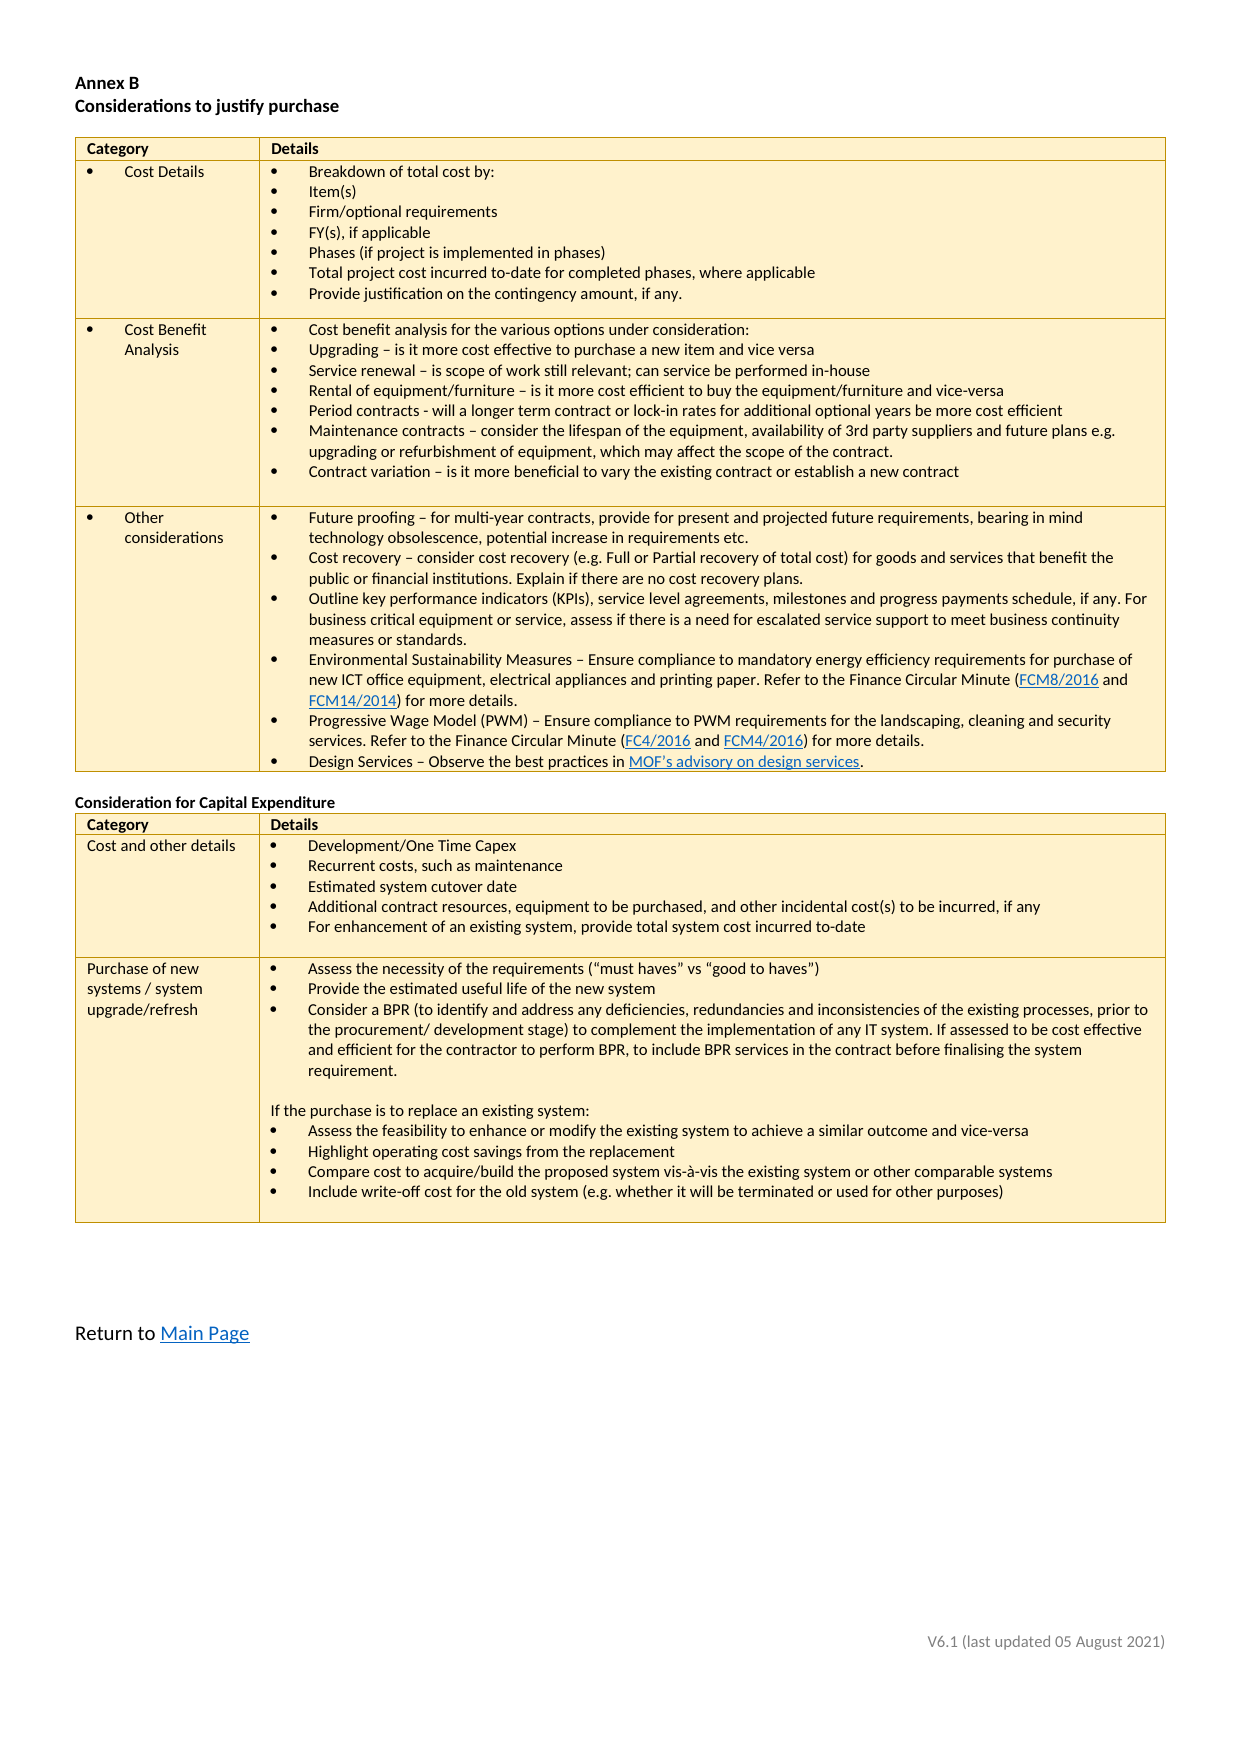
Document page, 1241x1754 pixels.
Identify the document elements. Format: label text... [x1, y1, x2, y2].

table_cell Cost and other details [76, 835, 259, 957]
table_cell Assess the necessity of the requirements (“must haves” vs “good to haves”) Provide the estimated useful life of the new system Consider a BPR (to identify and address any deficiencies, redundancies and inconsistencies of the existing processes, prior to the procurement/ development stage) to complement the implementation of any IT system. If assessed to be cost effective and efficient for the contractor to perform BPR, to include BPR services in the contract before finalising the system requirement. If the purchase is to replace an existing system: Assess the feasibility to enhance or modify the existing system to achieve a similar outcome and vice-versa Highlight operating cost savings from the replacement Compare cost to acquire/build the proposed system vis-à-vis the existing system or other comparable systems Include write-off cost for the old system (e.g. whether it will be terminated or used for other purposes) [260, 958, 1165, 1222]
table_header Category [76, 138, 259, 160]
table_header Category [76, 814, 259, 834]
table_cell Cost benefit analysis for the various options under consideration: Upgrading – is it more cost effective to purchase a new item and vice versa Service renewal – is scope of work still relevant; can service be performed in-house Rental of equipment/furniture – is it more cost efficient to buy the equipment/furniture and vice-versa Period contracts - will a longer term contract or lock-in rates for additional optional years be more cost efficient Maintenance contracts – consider the lifespan of the equipment, availability of 3rd party suppliers and future plans e.g. upgrading or refurbishment of equipment, which may affect the scope of the contract. Contract variation – is it more beneficial to vary the existing contract or establish a new contract [260, 319, 1165, 506]
table_cell Other considerations [76, 507, 259, 771]
table_cell Breakdown of total cost by: Item(s) Firm/optional requirements FY(s), if applicable Phases (if project is implemented in phases) Total project cost incurred to-date for completed phases, where applicable Provide justification on the contingency amount, if any. [260, 161, 1165, 318]
text Return to Main Page [75, 1320, 1165, 1345]
table_cell Future proofing – for multi-year contracts, provide for present and projected future requirements, bearing in mind technology obsolescence, potential increase in requirements etc. Cost recovery – consider cost recovery (e.g. Full or Partial recovery of total cost) for goods and services that benefit the public or financial institutions. Explain if there are no cost recovery plans. Outline key performance indicators (KPIs), service level agreements, milestones and progress payments schedule, if any. For business critical equipment or service, assess if there is a need for escalated service support to meet business continuity measures or standards. Environmental Sustainability Measures – Ensure compliance to mandatory energy efficiency requirements for purchase of new ICT office equipment, electrical appliances and printing paper. Refer to the Finance Circular Minute (FCM8/2016 and FCM14/2014) for more details. Progressive Wage Model (PWM) – Ensure compliance to PWM requirements for the landscaping, cleaning and security services. Refer to the Finance Circular Minute (FC4/2016 and FCM4/2016) for more details. Design Services – Observe the best practices in MOF’s advisory on design services. [260, 507, 1165, 771]
table_header Details [260, 814, 1165, 834]
table_cell Purchase of new systems / system upgrade/refresh [76, 958, 259, 1222]
table_cell Cost Benefit Analysis [76, 319, 259, 506]
text Considerations to justify purchase [75, 94, 1165, 117]
text Annex B [75, 71, 1165, 94]
table_header Details [260, 138, 1165, 160]
text Consideration for Capital Expenditure [75, 793, 1165, 813]
table_cell Development/One Time Capex Recurrent costs, such as maintenance Estimated system cutover date Additional contract resources, equipment to be purchased, and other incidental cost(s) to be incurred, if any For enhancement of an existing system, provide total system cost incurred to-date [260, 835, 1165, 957]
table_cell Cost Details [76, 161, 259, 318]
